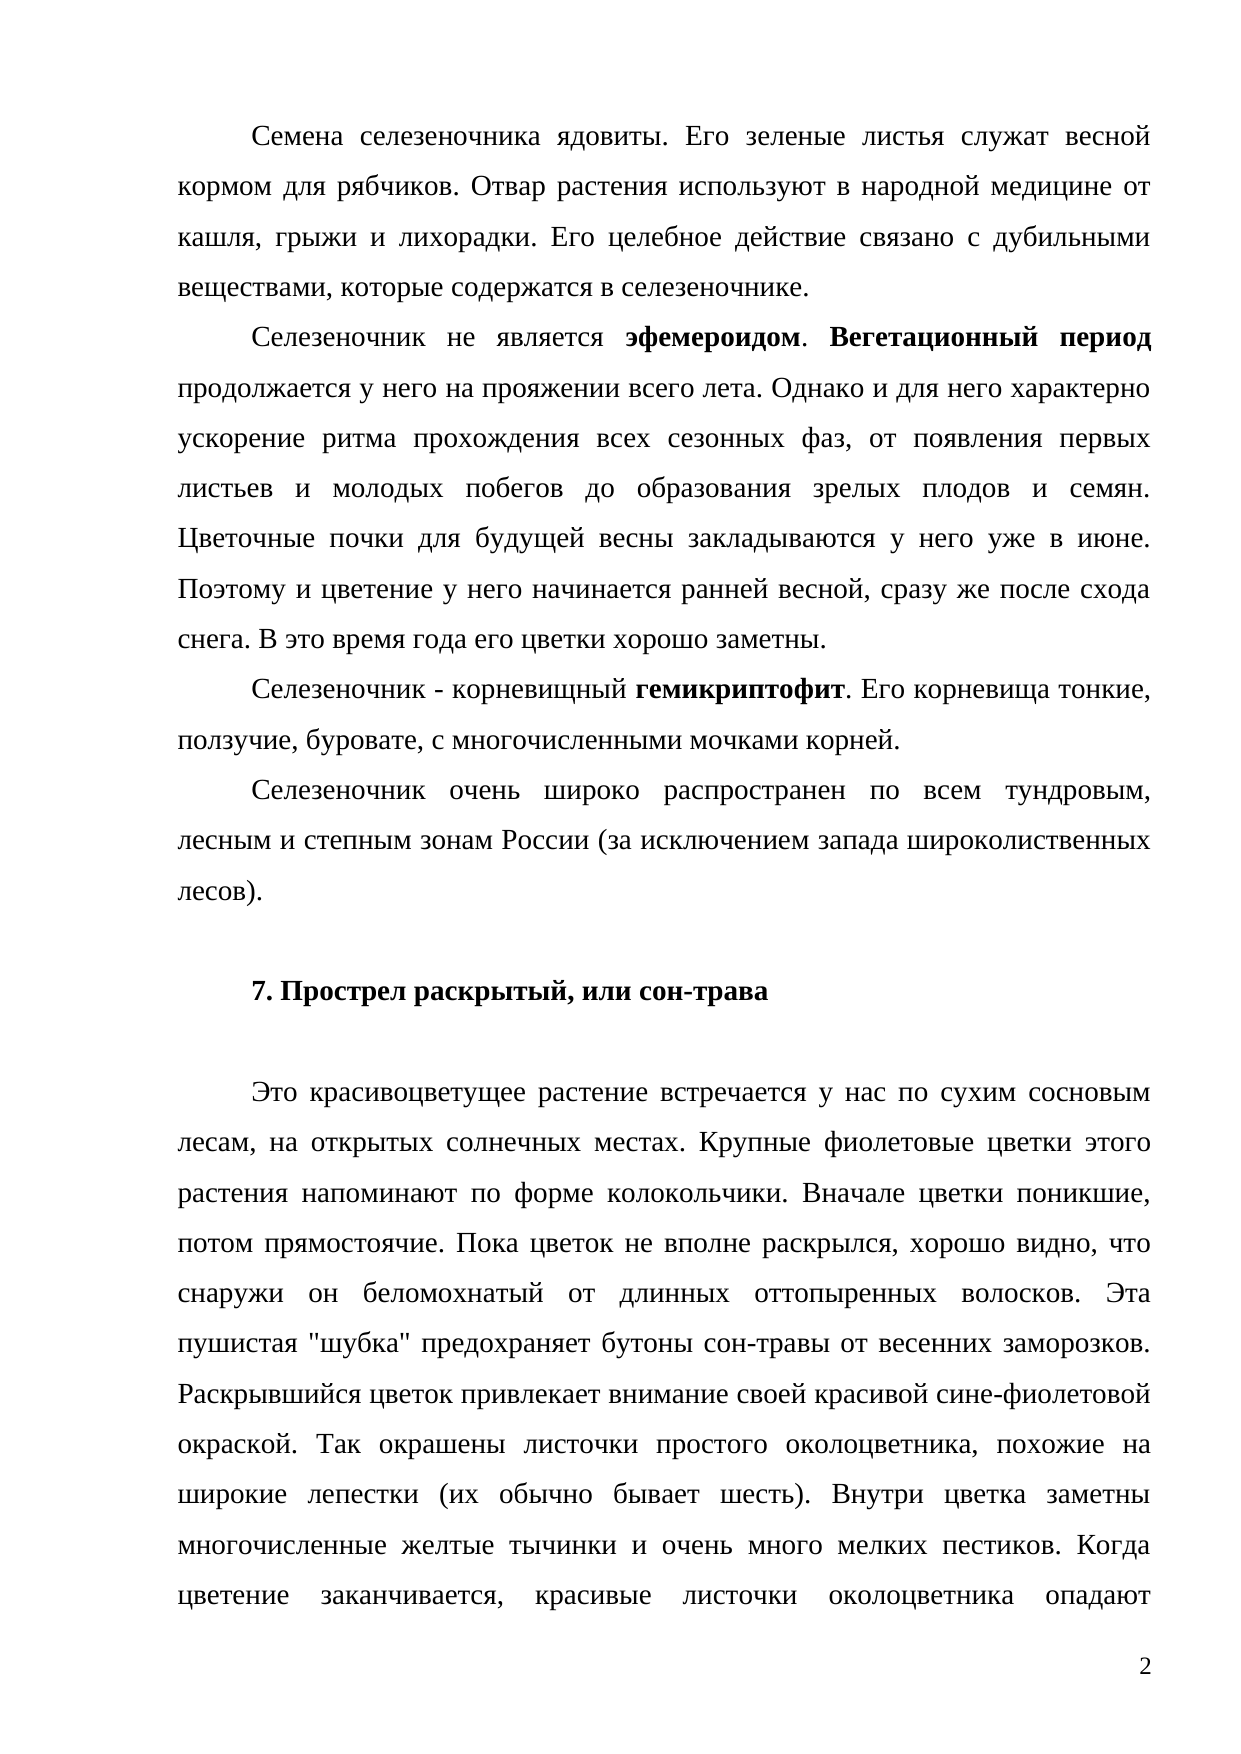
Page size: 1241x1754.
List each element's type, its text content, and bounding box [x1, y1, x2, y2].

text Семена селезеночника ядовиты. Его зеленые листья служат весной кормом для рябчиков. Отвар растения используют в народной медицине от кашля, грыжи и лихорадки. Его целебное действие связано с дубильными веществами, которые содержатся в селезеночнике. [177, 118, 1152, 303]
text 7. Прострел раскрытый, или сон-трава [177, 973, 1152, 1007]
text Селезеночник - корневищный гемикриптофит. Его корневища тонкие, ползучие, буровате, с многочисленными мочками корней. [177, 672, 1152, 755]
text Селезеночник очень широко распространен по всем тундровым, лесным и степным зонам России (за исключением запада широколиственных лесов). [177, 772, 1152, 906]
text Селезеночник не является эфемероидом. Вегетационный период продолжается у него на прояжении всего лета. Однако и для него характерно ускорение ритма прохождения всех сезонных фаз, от появления первых листьев и молодых побегов до образования зрелых плодов и семян. Цветочные почки для будущей весны закладываются у него уже в июне. Поэтому и цветение у него начинается ранней весной, сразу же после схода снега. В это время года его цветки хорошо заметны. [177, 319, 1152, 655]
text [177, 1074, 1152, 1611]
